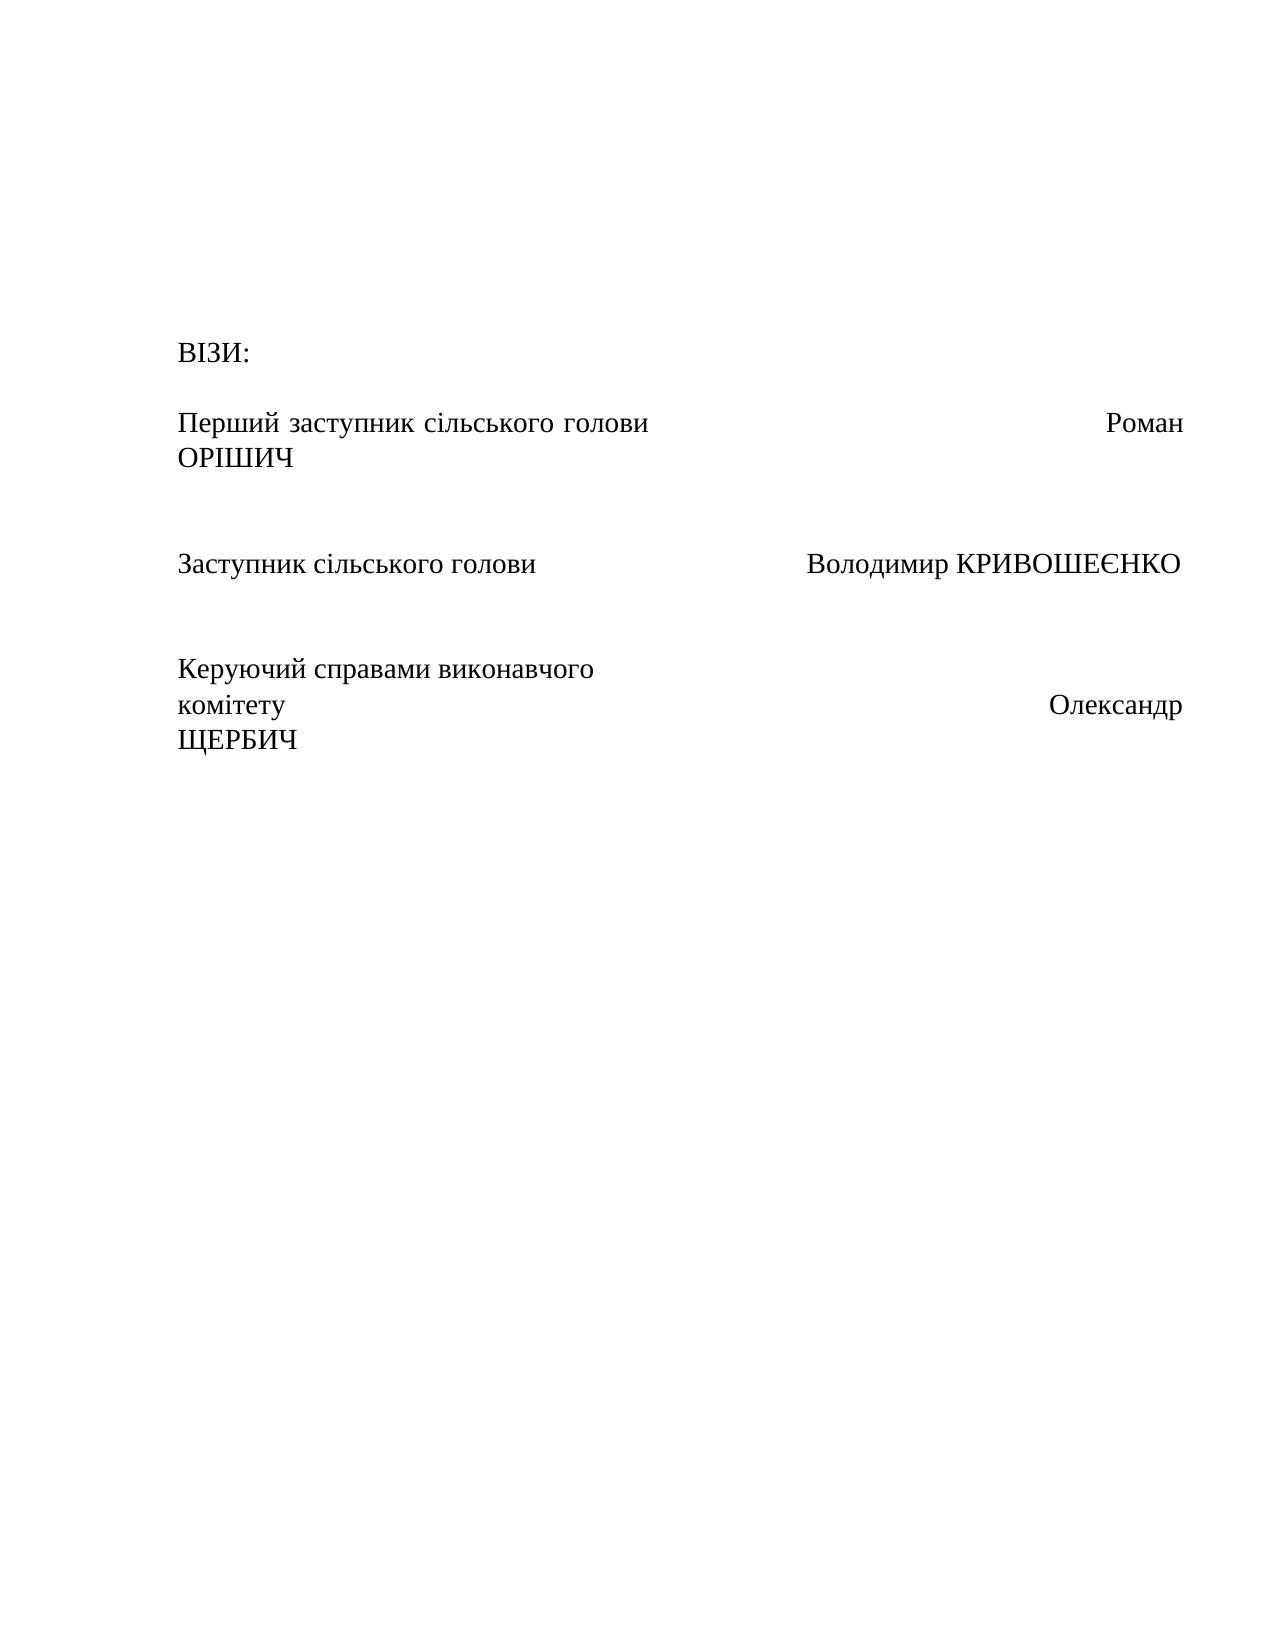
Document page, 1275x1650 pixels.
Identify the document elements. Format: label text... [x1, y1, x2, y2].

text Заступник сільського голови Володимир КРИВОШЕЄНКО [177, 546, 1186, 579]
text Перший заступник сільського голови Роман ОРІШИЧ [177, 405, 1186, 474]
text Керуючий справами виконавчого [177, 652, 1186, 685]
text комітету Олександр ЩЕРБИЧ [177, 687, 1186, 756]
text ВІЗИ: [177, 335, 1186, 368]
